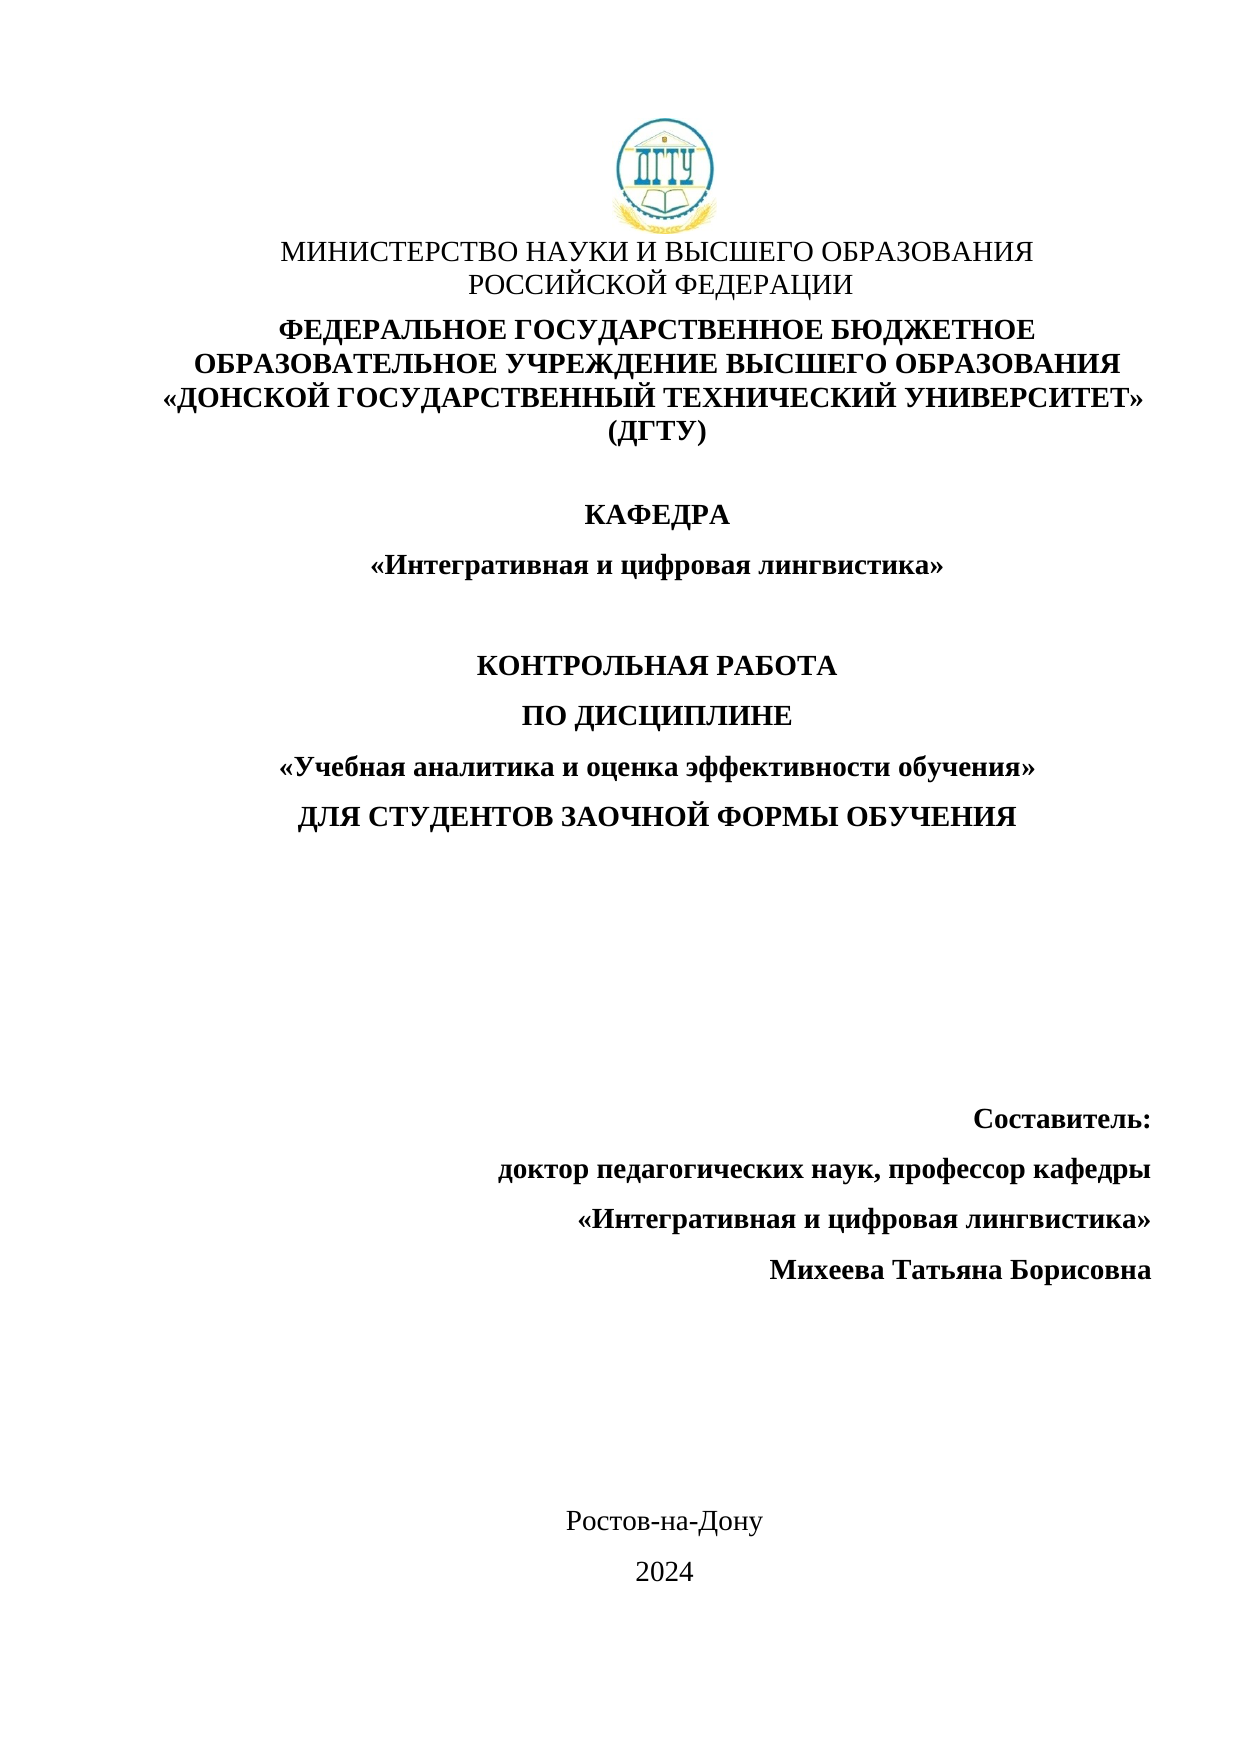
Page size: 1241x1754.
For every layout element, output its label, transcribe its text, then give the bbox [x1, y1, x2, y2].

picture [612, 118, 717, 234]
text «Интегративная и цифровая лингвистика» [177, 547, 1137, 581]
text КОНТРОЛЬНАЯ РАБОТА [177, 648, 1137, 682]
text Михеева Татьяна Борисовна [177, 1252, 1152, 1285]
text МИНИСТЕРСТВО НАУКИ И ВЫСШЕГО ОБРАЗОВАНИЯ РОССИЙСКОЙ ФЕДЕРАЦИИ [177, 234, 1137, 301]
text 2024 [177, 1554, 1152, 1587]
text ФЕДЕРАЛЬНОЕ ГОСУДАРСТВЕННОЕ БЮДЖЕТНОЕ ОБРАЗОВАТЕЛЬНОЕ УЧРЕЖДЕНИЕ ВЫСШЕГО ОБРАЗОВАНИЯ [148, 312, 1167, 379]
text «Учебная аналитика и оценка эффективности обучения» [177, 749, 1137, 782]
text Составитель: доктор педагогических наук, профессор кафедры «Интегративная и цифровая лингвистика» [177, 1101, 1152, 1235]
text ПО ДИСЦИПЛИНЕ [177, 698, 1137, 732]
text «ДОНСКОЙ ГОСУДАРСТВЕННЫЙ ТЕХНИЧЕСКИЙ УНИВЕРСИТЕТ» (ДГТУ) [148, 380, 1167, 447]
text ДЛЯ СТУДЕНТОВ ЗАОЧНОЙ ФОРМЫ ОБУЧЕНИЯ [177, 799, 1137, 832]
text КАФЕДРА [177, 497, 1137, 531]
text Ростов-на-Дону [177, 1503, 1152, 1537]
